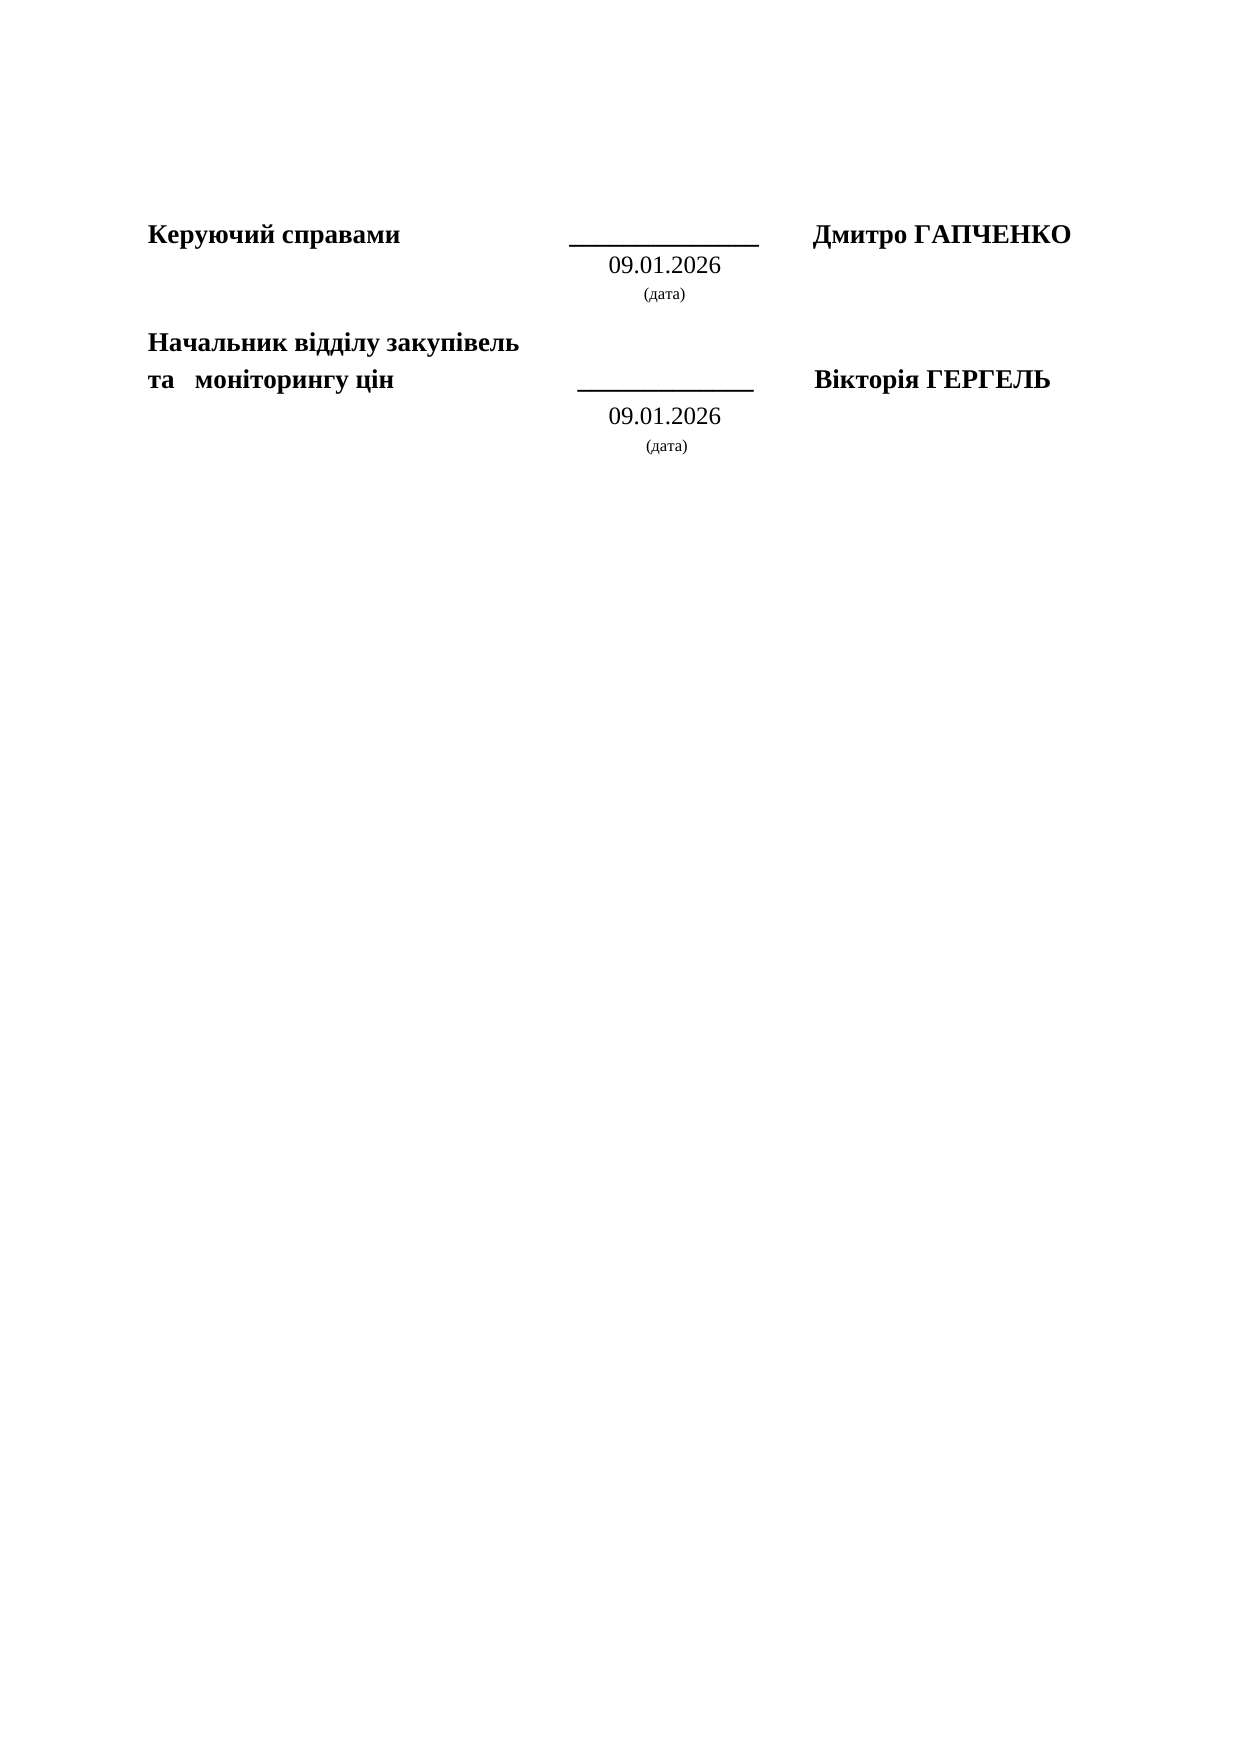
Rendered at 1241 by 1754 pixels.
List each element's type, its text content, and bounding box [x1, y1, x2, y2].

text Керуючий справами ______________ Дмитро ГАПЧЕНКО [148, 218, 1181, 250]
text та моніторингу цін _____________ Вікторія ГЕРГЕЛЬ [148, 363, 1181, 395]
text Начальник відділу закупівель [148, 326, 1181, 357]
text (дата) [148, 284, 1181, 303]
text 09.01.2026 [148, 401, 1181, 429]
text 09.01.2026 [148, 250, 1181, 278]
text (дата) [148, 435, 1181, 454]
